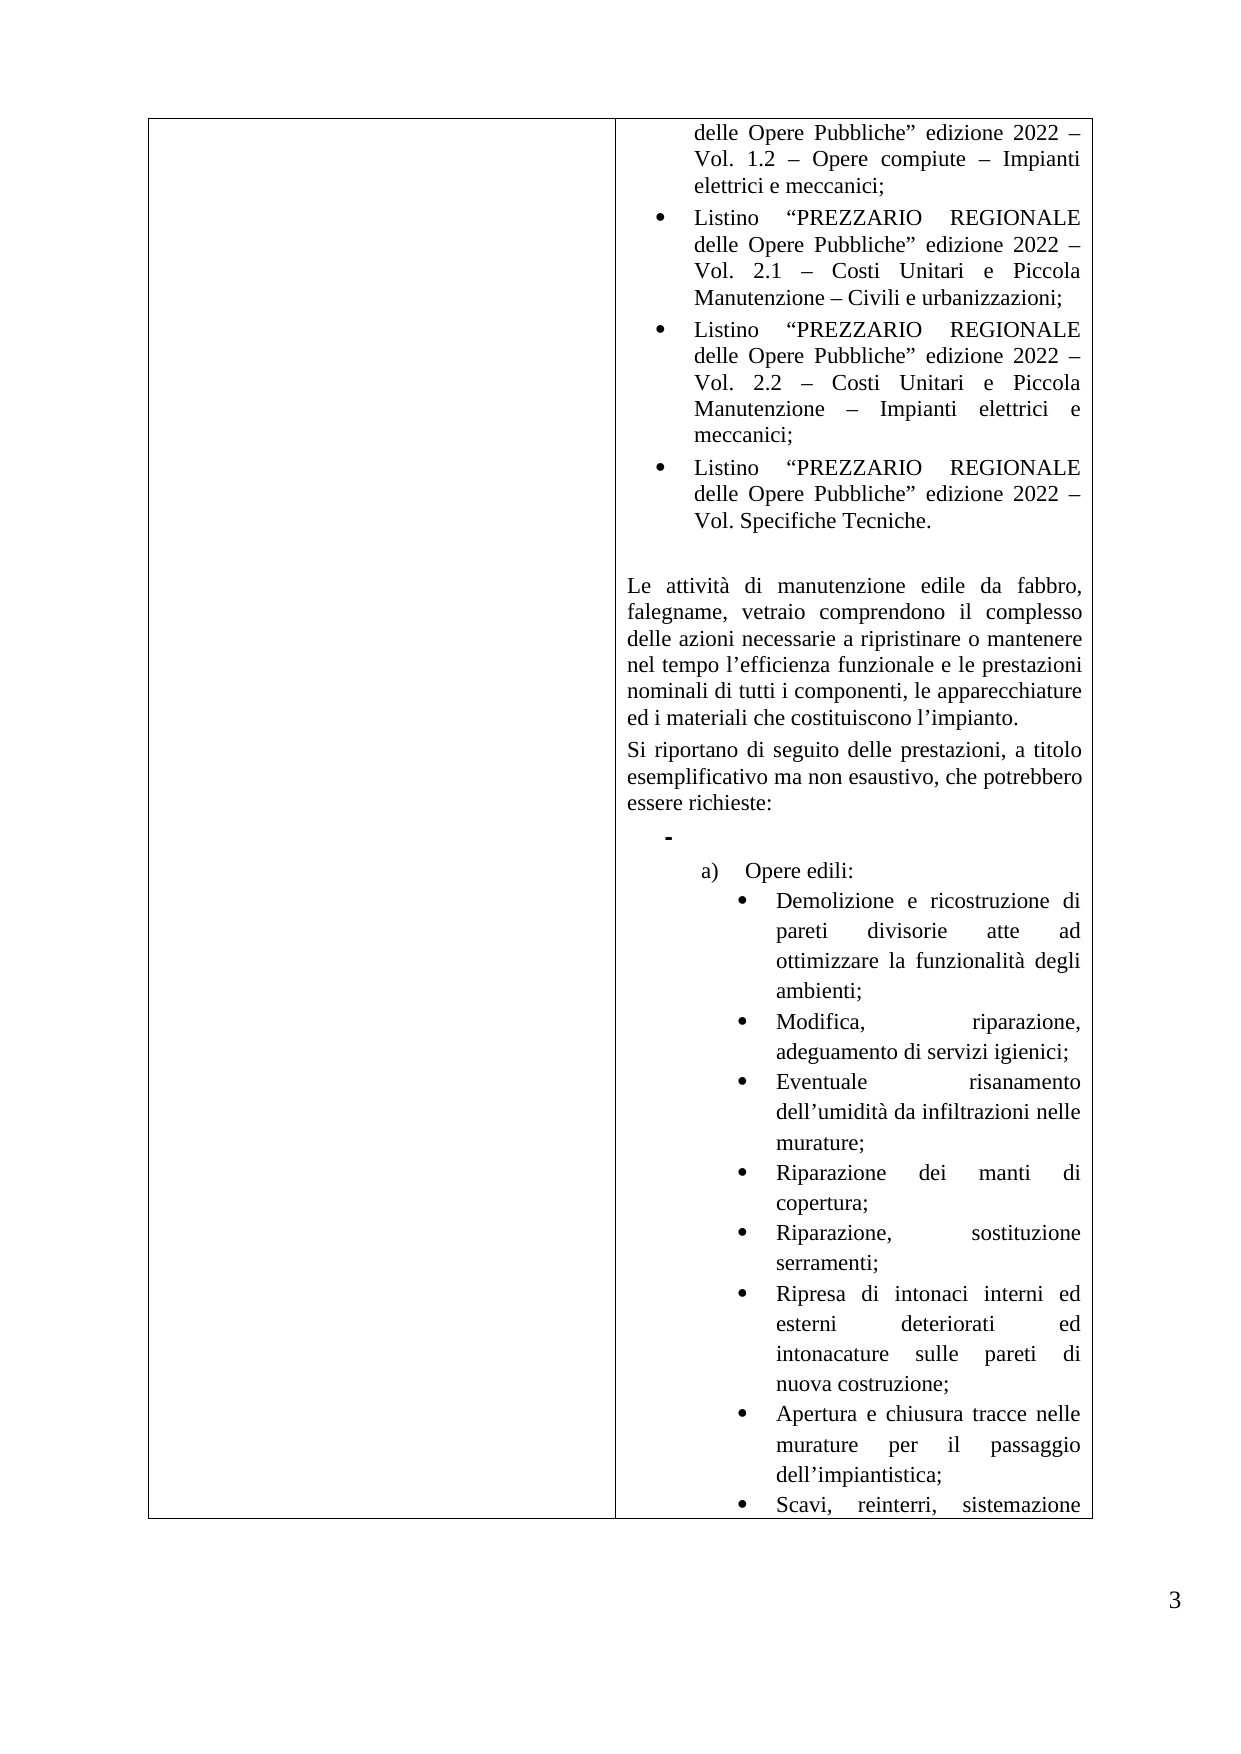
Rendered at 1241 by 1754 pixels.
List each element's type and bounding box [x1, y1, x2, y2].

table_cell [149, 119, 615, 1517]
table_cell [616, 119, 1092, 1517]
